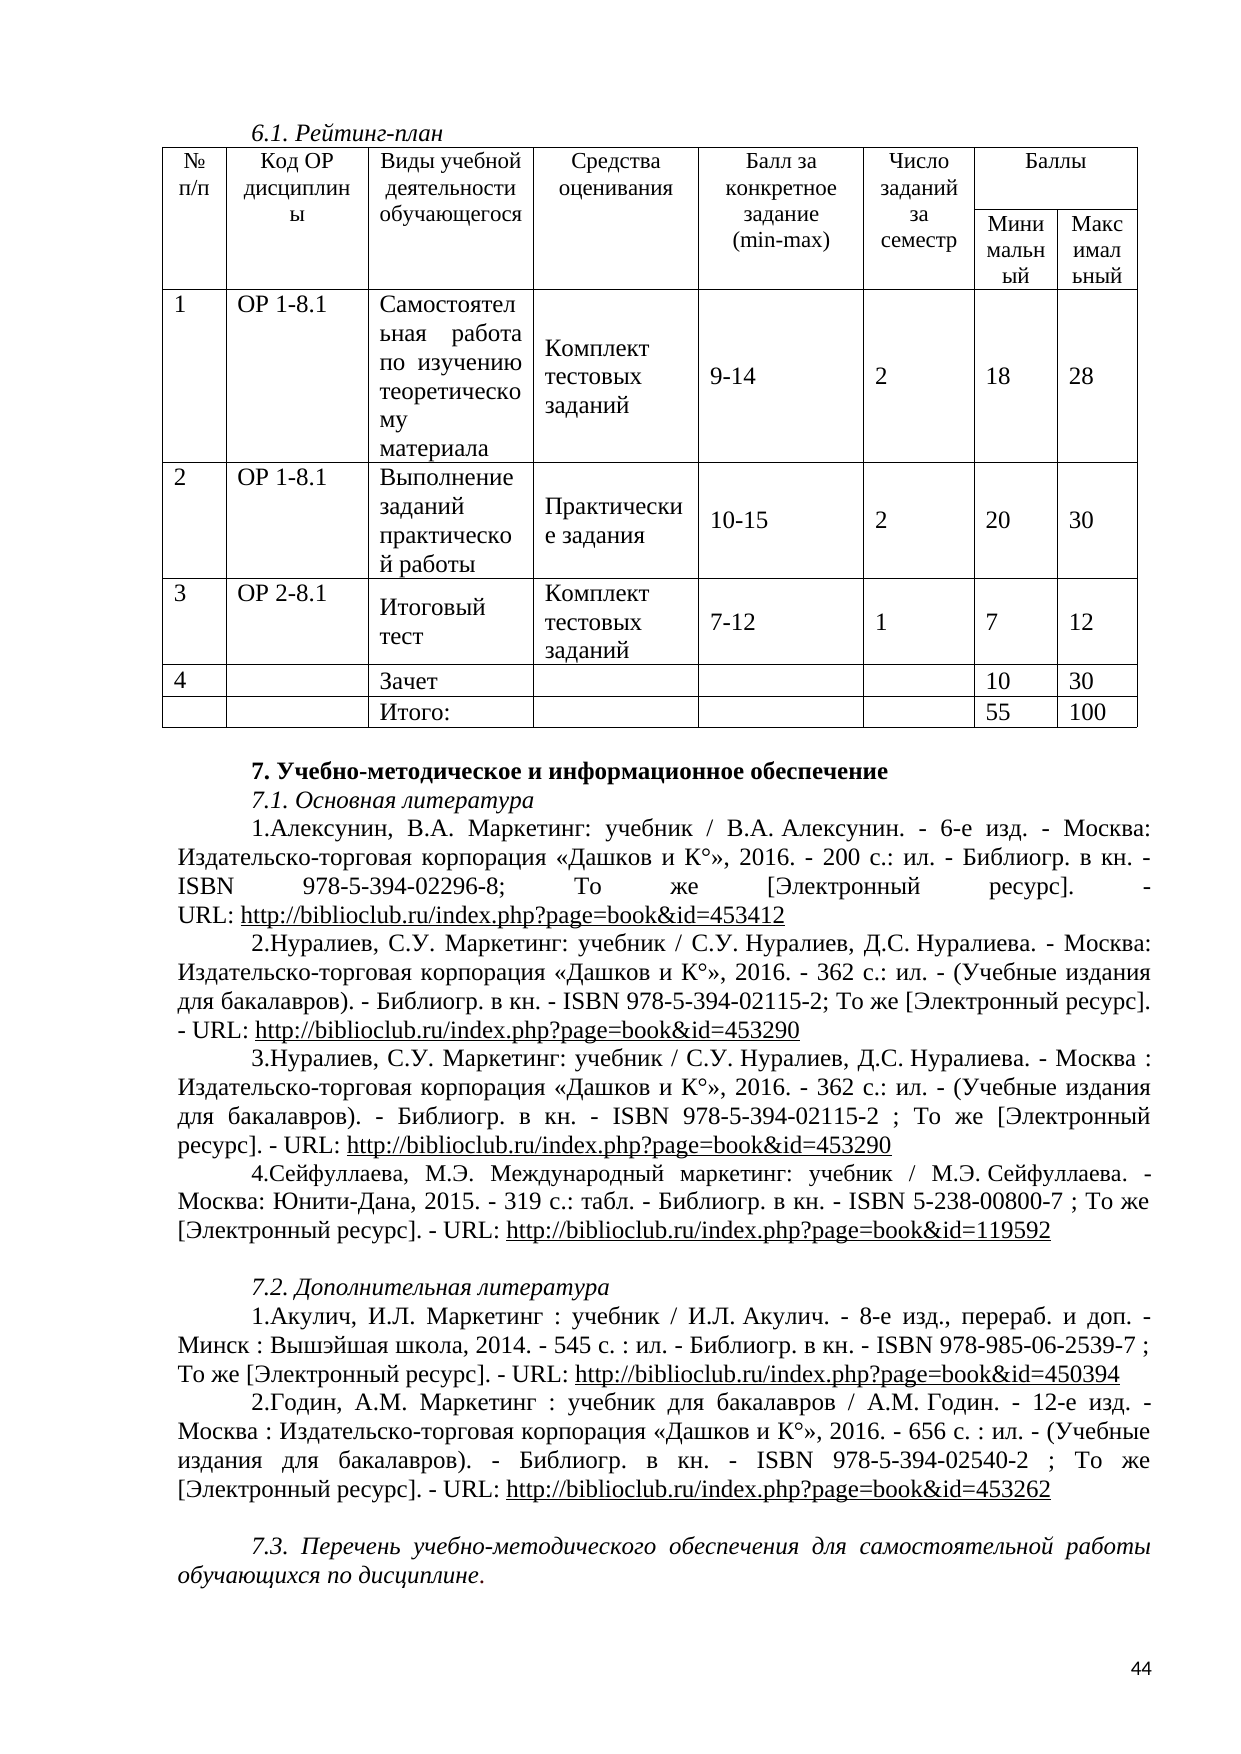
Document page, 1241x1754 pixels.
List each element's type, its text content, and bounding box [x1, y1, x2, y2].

table_cell ОР 2-8.1 [227, 579, 368, 664]
table_cell Комплект тестовых заданий [534, 290, 698, 462]
table_cell [534, 665, 698, 696]
table_header Средства оценивания [534, 148, 698, 289]
table_cell Максимальный [1058, 210, 1137, 289]
table_cell 30 [1058, 665, 1137, 696]
table_cell 2 [163, 463, 226, 577]
table_cell 1 [163, 290, 226, 462]
table_cell 20 [975, 463, 1057, 577]
table_cell 7-12 [699, 579, 863, 664]
text 7.1. Основная литература [177, 785, 1152, 813]
table_cell Зачет [369, 665, 533, 696]
table_cell 10-15 [699, 463, 863, 577]
text 7. Учебно-методическое и информационное обеспечение [177, 756, 1152, 785]
table_cell [163, 697, 226, 727]
table_cell [864, 697, 974, 727]
table_cell [864, 665, 974, 696]
table_header № п/п [163, 148, 226, 289]
table_cell [227, 697, 368, 727]
table_cell 3 [163, 579, 226, 664]
text 2.Годин, А.М. Маркетинг : учебник для бакалавров / А.М. Годин. - 12-е изд. - Москва : Издательско-торговая корпорация «Дашков и К°», 2016. - 656 с. : ил. - (Учебные издания для бакалавров). - Библиогр. в кн. - ISBN 978-5-394-02540-2 ; То же [Электронный ресурс]. - URL: http://biblioclub.ru/index.php?page=book&id=453262 [177, 1387, 1152, 1502]
text 1.Акулич, И.Л. Маркетинг : учебник / И.Л. Акулич. - 8-е изд., перераб. и доп. - Минск : Вышэйшая школа, 2014. - 545 с. : ил. - Библиогр. в кн. - ISBN 978-985-06-2539-7 ; То же [Электронный ресурс]. - URL: http://biblioclub.ru/index.php?page=book&id=450394 [177, 1301, 1152, 1387]
table_header Балл за конкретное задание (min-max) [699, 148, 863, 289]
text 7.2. Дополнительная литература [177, 1272, 1152, 1301]
table_cell 12 [1058, 579, 1137, 664]
table_cell 18 [975, 290, 1057, 462]
table_cell Самостоятельная работа по изучению теоретическому материала [369, 290, 533, 462]
table_header Число заданий за семестр [864, 148, 974, 289]
table_cell [227, 665, 368, 696]
table_cell 55 [975, 697, 1057, 727]
table_cell 1 [864, 579, 974, 664]
text 4.Сейфуллаева, М.Э. Международный маркетинг: учебник / М.Э. Сейфуллаева. - Москва: Юнити-Дана, 2015. - 319 с.: табл. - Библиогр. в кн. - ISBN 5-238-00800-7 ; То же [Электронный ресурс]. - URL: http://biblioclub.ru/index.php?page=book&id=119592 [177, 1158, 1152, 1244]
table_cell 30 [1058, 463, 1137, 577]
table_cell Комплект тестовых заданий [534, 579, 698, 664]
text 1.Алексунин, В.А. Маркетинг: учебник / В.А. Алексунин. - 6-е изд. - Москва: Издательско-торговая корпорация «Дашков и К°», 2016. - 200 с.: ил. - Библиогр. в кн. - ISBN 978-5-394-02296-8; То же [Электронный ресурс]. - URL: http://biblioclub.ru/index.php?page=book&id=453412 [177, 813, 1152, 928]
table_header Код ОР дисциплины [227, 148, 368, 289]
table_cell Выполнение заданий практической работы [369, 463, 533, 577]
text 7.3. Перечень учебно-методического обеспечения для самостоятельной работы обучающихся по дисциплине. [177, 1531, 1152, 1589]
table_cell 4 [163, 665, 226, 696]
table_cell Практические задания [534, 463, 698, 577]
table_cell Итого: [369, 697, 533, 727]
table_cell 10 [975, 665, 1057, 696]
table_cell Минимальный [975, 210, 1057, 289]
table_cell [534, 697, 698, 727]
table_cell Итоговый тест [369, 579, 533, 664]
table_cell 28 [1058, 290, 1137, 462]
table_cell ОР 1-8.1 [227, 463, 368, 577]
table_cell 100 [1058, 697, 1137, 727]
table_cell 9-14 [699, 290, 863, 462]
table_header Баллы [975, 148, 1137, 209]
table_cell 7 [975, 579, 1057, 664]
table_cell [699, 697, 863, 727]
text 6.1. Рейтинг-план [177, 118, 1152, 147]
text 2.Нуралиев, С.У. Маркетинг: учебник / С.У. Нуралиев, Д.С. Нуралиева. - Москва: Издательско-торговая корпорация «Дашков и К°», 2016. - 362 с.: ил. - (Учебные издания для бакалавров). - Библиогр. в кн. - ISBN 978-5-394-02115-2; То же [Электронный ресурс]. - URL: http://biblioclub.ru/index.php?page=book&id=453290 [177, 928, 1152, 1043]
table_cell ОР 1-8.1 [227, 290, 368, 462]
table_header Виды учебной деятельности обучающегося [369, 148, 533, 289]
table_cell 2 [864, 290, 974, 462]
table_cell 2 [864, 463, 974, 577]
text 3.Нуралиев, С.У. Маркетинг: учебник / С.У. Нуралиев, Д.С. Нуралиева. - Москва : Издательско-торговая корпорация «Дашков и К°», 2016. - 362 с.: ил. - (Учебные издания для бакалавров). - Библиогр. в кн. - ISBN 978-5-394-02115-2 ; То же [Электронный ресурс]. - URL: http://biblioclub.ru/index.php?page=book&id=453290 [177, 1043, 1152, 1158]
table_cell [699, 665, 863, 696]
